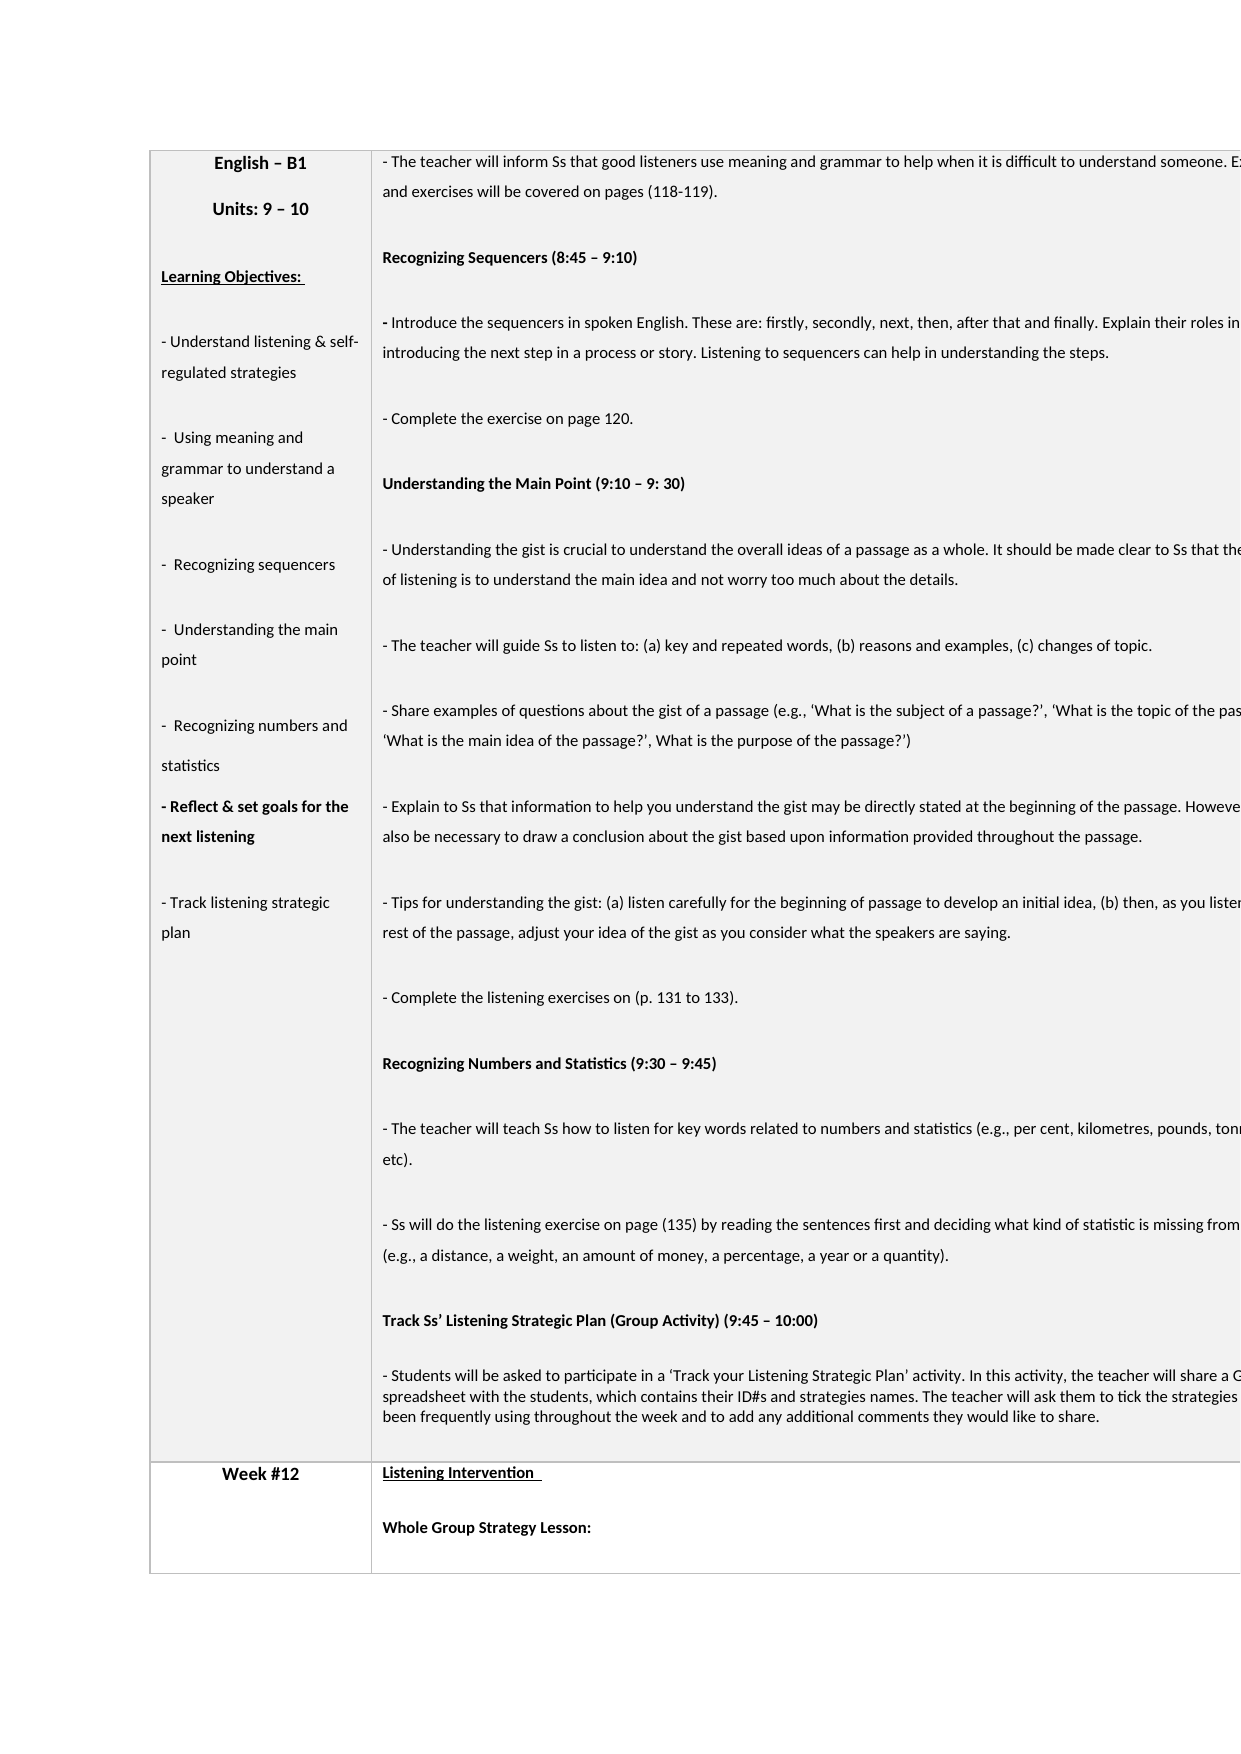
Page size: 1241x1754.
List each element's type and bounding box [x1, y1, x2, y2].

table_cell [372, 151, 1240, 1461]
table_cell [151, 151, 371, 1461]
table_cell [151, 1463, 371, 1573]
table_cell [372, 1463, 1240, 1573]
